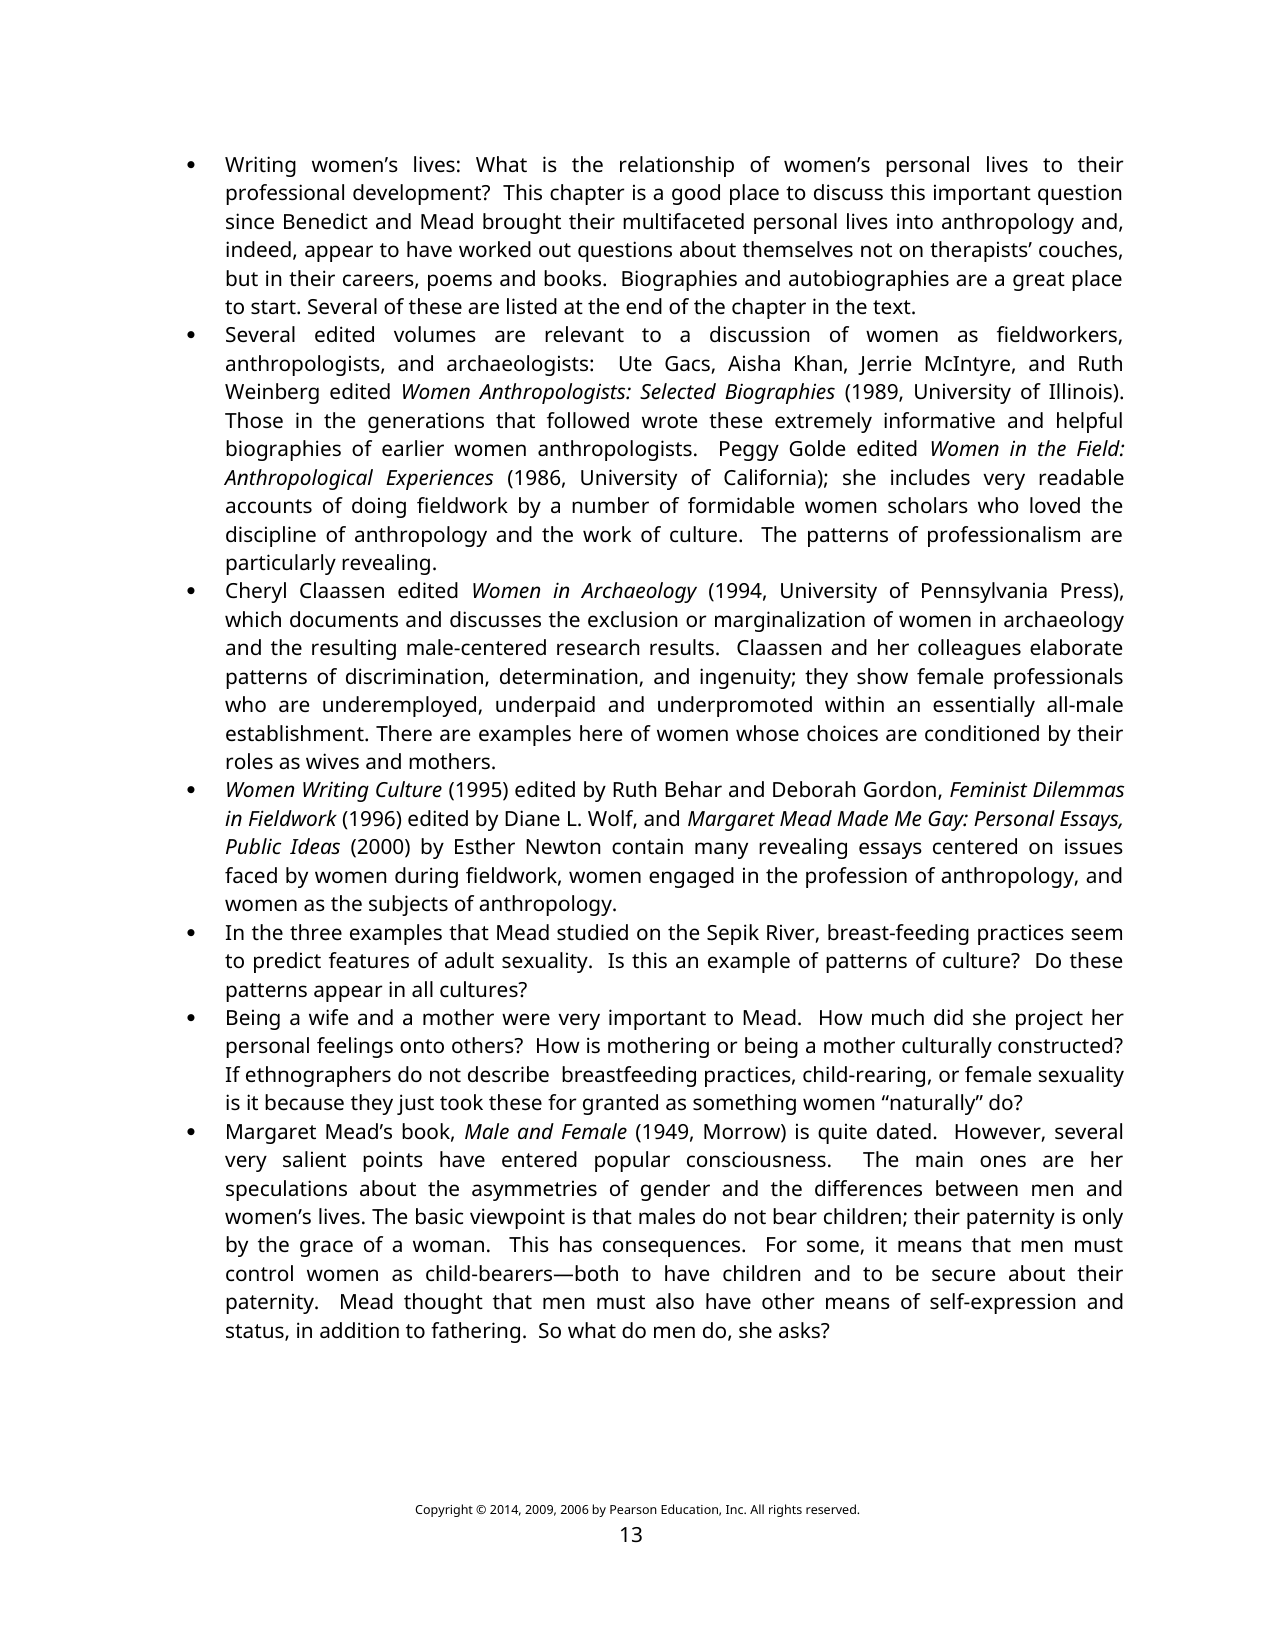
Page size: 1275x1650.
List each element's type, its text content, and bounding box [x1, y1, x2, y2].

list Cheryl Claassen edited Women in Archaeology (1994, University of Pennsylvania Press), which documents and discusses the exclusion or marginalization of women in archaeology and the resulting male-centered research results. Claassen and her colleagues elaborate patterns of discrimination, determination, and ingenuity; they show female professionals who are underemployed, underpaid and underpromoted within an essentially all-male establishment. There are examples here of women whose choices are conditioned by their roles as wives and mothers. [187, 577, 1125, 776]
list Women Writing Culture (1995) edited by Ruth Behar and Deborah Gordon, Feminist Dilemmas in Fieldwork (1996) edited by Diane L. Wolf, and Margaret Mead Made Me Gay: Personal Essays, Public Ideas (2000) by Esther Newton contain many revealing essays centered on issues faced by women during fieldwork, women engaged in the profession of anthropology, and women as the subjects of anthropology. [187, 776, 1125, 918]
list In the three examples that Mead studied on the Sepik River, breast-feeding practices seem to predict features of adult sexuality. Is this an example of patterns of culture? Do these patterns appear in all cultures? [187, 918, 1125, 1003]
list Margaret Mead’s book, Male and Female (1949, Morrow) is quite dated. However, several very salient points have entered popular consciousness. The main ones are her speculations about the asymmetries of gender and the differences between men and women’s lives. The basic viewpoint is that males do not bear children; their paternity is only by the grace of a woman. This has consequences. For some, it means that men must control women as child-bearers—both to have children and to be secure about their paternity. Mead thought that men must also have other means of self-expression and status, in addition to fathering. So what do men do, she asks? [187, 1117, 1125, 1344]
list Writing women’s lives: What is the relationship of women’s personal lives to their professional development? This chapter is a good place to discuss this important question since Benedict and Mead brought their multifaceted personal lives into anthropology and, indeed, appear to have worked out questions about themselves not on therapists’ couches, but in their careers, poems and books. Biographies and autobiographies are a great place to start. Several of these are listed at the end of the chapter in the text. [187, 150, 1125, 321]
list Several edited volumes are relevant to a discussion of women as fieldworkers, anthropologists, and archaeologists: Ute Gacs, Aisha Khan, Jerrie McIntyre, and Ruth Weinberg edited Women Anthropologists: Selected Biographies (1989, University of Illinois). Those in the generations that followed wrote these extremely informative and helpful biographies of earlier women anthropologists. Peggy Golde edited Women in the Field: Anthropological Experiences (1986, University of California); she includes very readable accounts of doing fieldwork by a number of formidable women scholars who loved the discipline of anthropology and the work of culture. The patterns of professionalism are particularly revealing. [187, 321, 1125, 577]
list Being a wife and a mother were very important to Mead. How much did she project her personal feelings onto others? How is mothering or being a mother culturally constructed? If ethnographers do not describe breastfeeding practices, child-rearing, or female sexuality is it because they just took these for granted as something women “naturally” do? [187, 1003, 1125, 1117]
